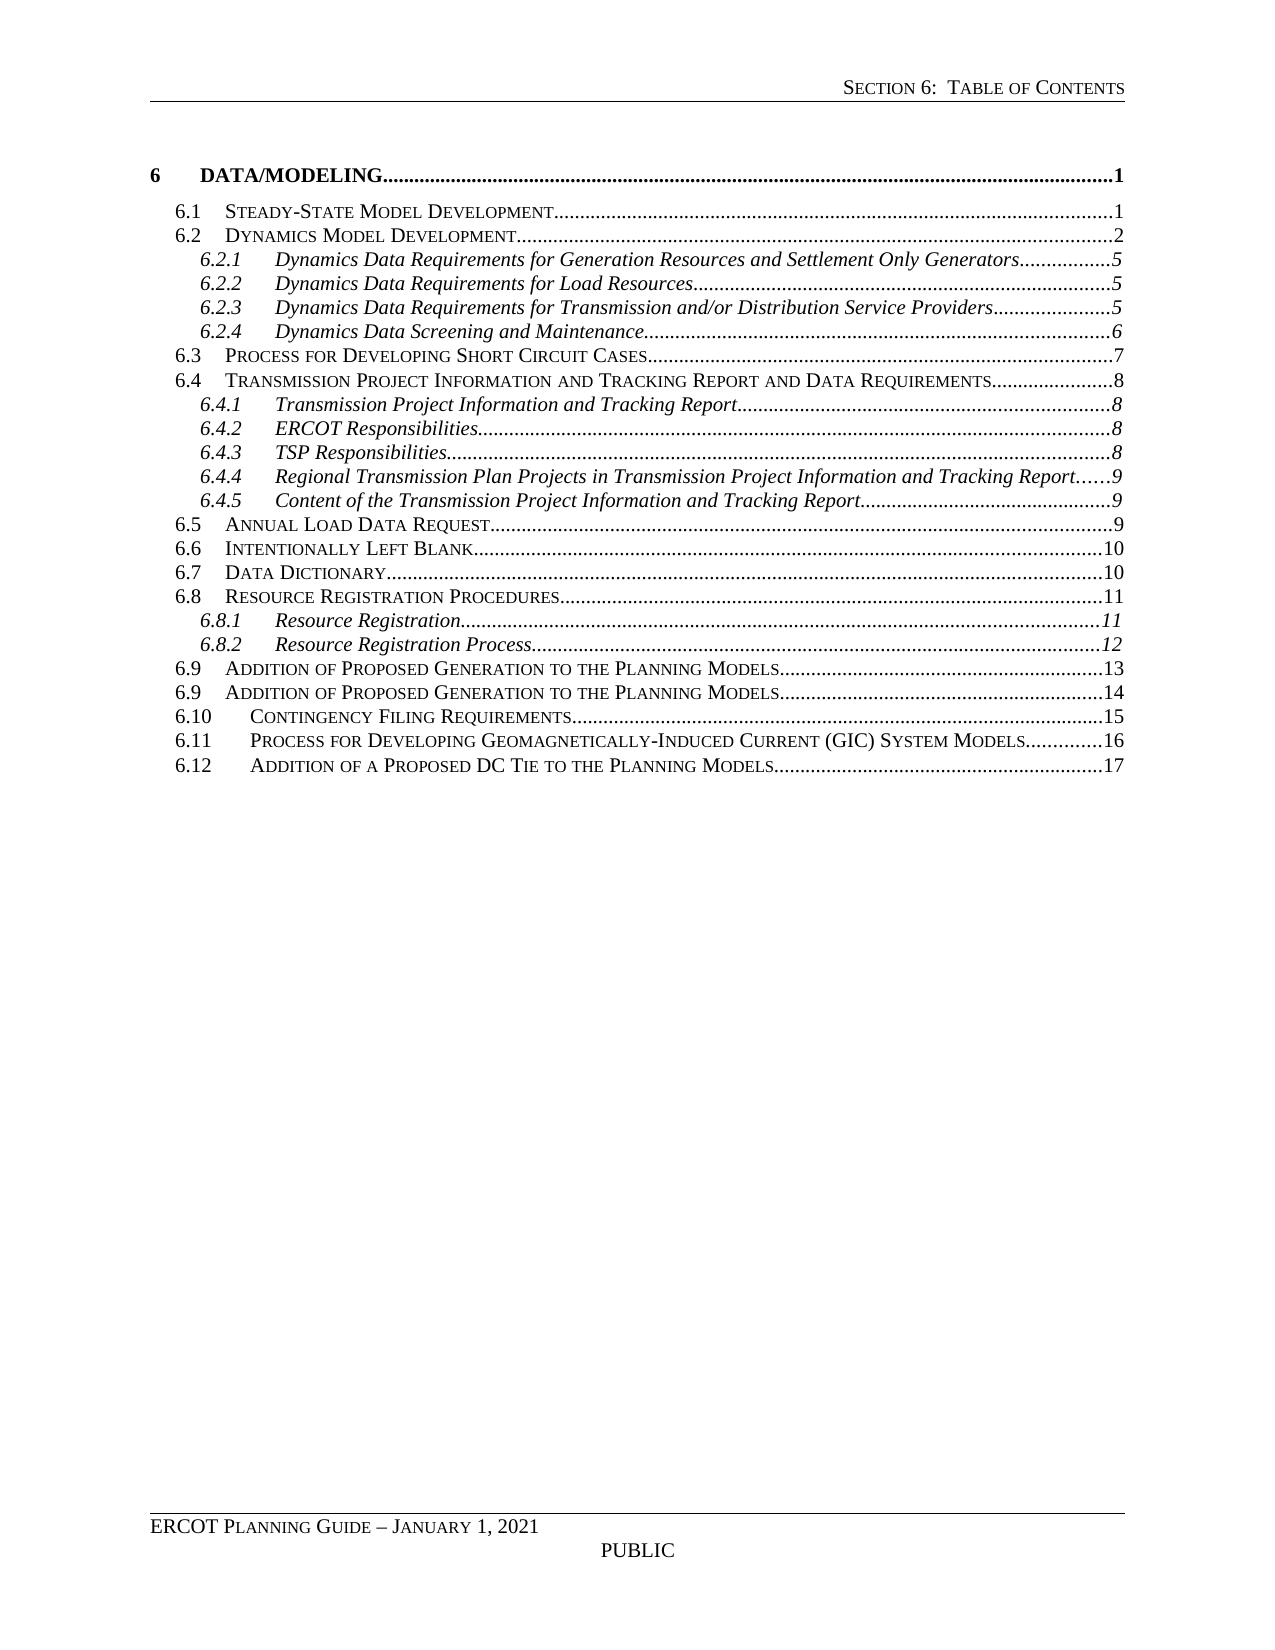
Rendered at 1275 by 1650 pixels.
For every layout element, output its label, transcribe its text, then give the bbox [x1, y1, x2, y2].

text 6 Data/Modeling 1 [150, 162, 1125, 187]
text 6.4.1 Transmission Project Information and Tracking Report 8 [200, 392, 1125, 416]
text 6.11 Process for Developing Geomagnetically-Induced Current (GIC) System Models 16 [175, 728, 1125, 752]
text 6.2.4 Dynamics Data Screening and Maintenance 6 [200, 319, 1125, 343]
text 6.3 Process for Developing Short Circuit Cases 7 [175, 343, 1125, 367]
text 6.8 Resource Registration Procedures 11 [175, 584, 1125, 608]
text 6.2 Dynamics Model Development 2 [175, 223, 1125, 247]
text 6.1 Steady-State Model Development 1 [175, 199, 1125, 223]
text 6.2.1 Dynamics Data Requirements for Generation Resources and Settlement Only Generators 5 [200, 247, 1125, 271]
text 6.4.3 TSP Responsibilities 8 [200, 440, 1125, 464]
text 6.10 Contingency Filing Requirements 15 [175, 704, 1125, 728]
text 6.12 Addition of a Proposed DC Tie to the Planning Models 17 [175, 752, 1125, 777]
text 6.9 Addition of Proposed Generation to the Planning Models 13 [175, 656, 1125, 680]
text 6.4.5 Content of the Transmission Project Information and Tracking Report 9 [200, 488, 1125, 512]
text 6.8.1 Resource Registration 11 [200, 608, 1125, 632]
text 6.9 Addition of Proposed Generation to the Planning Models 14 [175, 680, 1125, 704]
text 6.7 Data Dictionary 10 [175, 560, 1125, 584]
text 6.4.2 ERCOT Responsibilities 8 [200, 416, 1125, 440]
text 6.6 Intentionally Left Blank 10 [175, 536, 1125, 560]
text 6.4 Transmission Project Information and Tracking Report and Data Requirements 8 [175, 367, 1125, 392]
text 6.4.4 Regional Transmission Plan Projects in Transmission Project Information and Tracking Report 9 [200, 464, 1125, 488]
text 6.8.2 Resource Registration Process 12 [200, 632, 1125, 656]
text 6.2.2 Dynamics Data Requirements for Load Resources 5 [200, 271, 1125, 295]
text 6.2.3 Dynamics Data Requirements for Transmission and/or Distribution Service Providers 5 [200, 295, 1125, 319]
text 6.5 Annual Load Data Request 9 [175, 512, 1125, 536]
